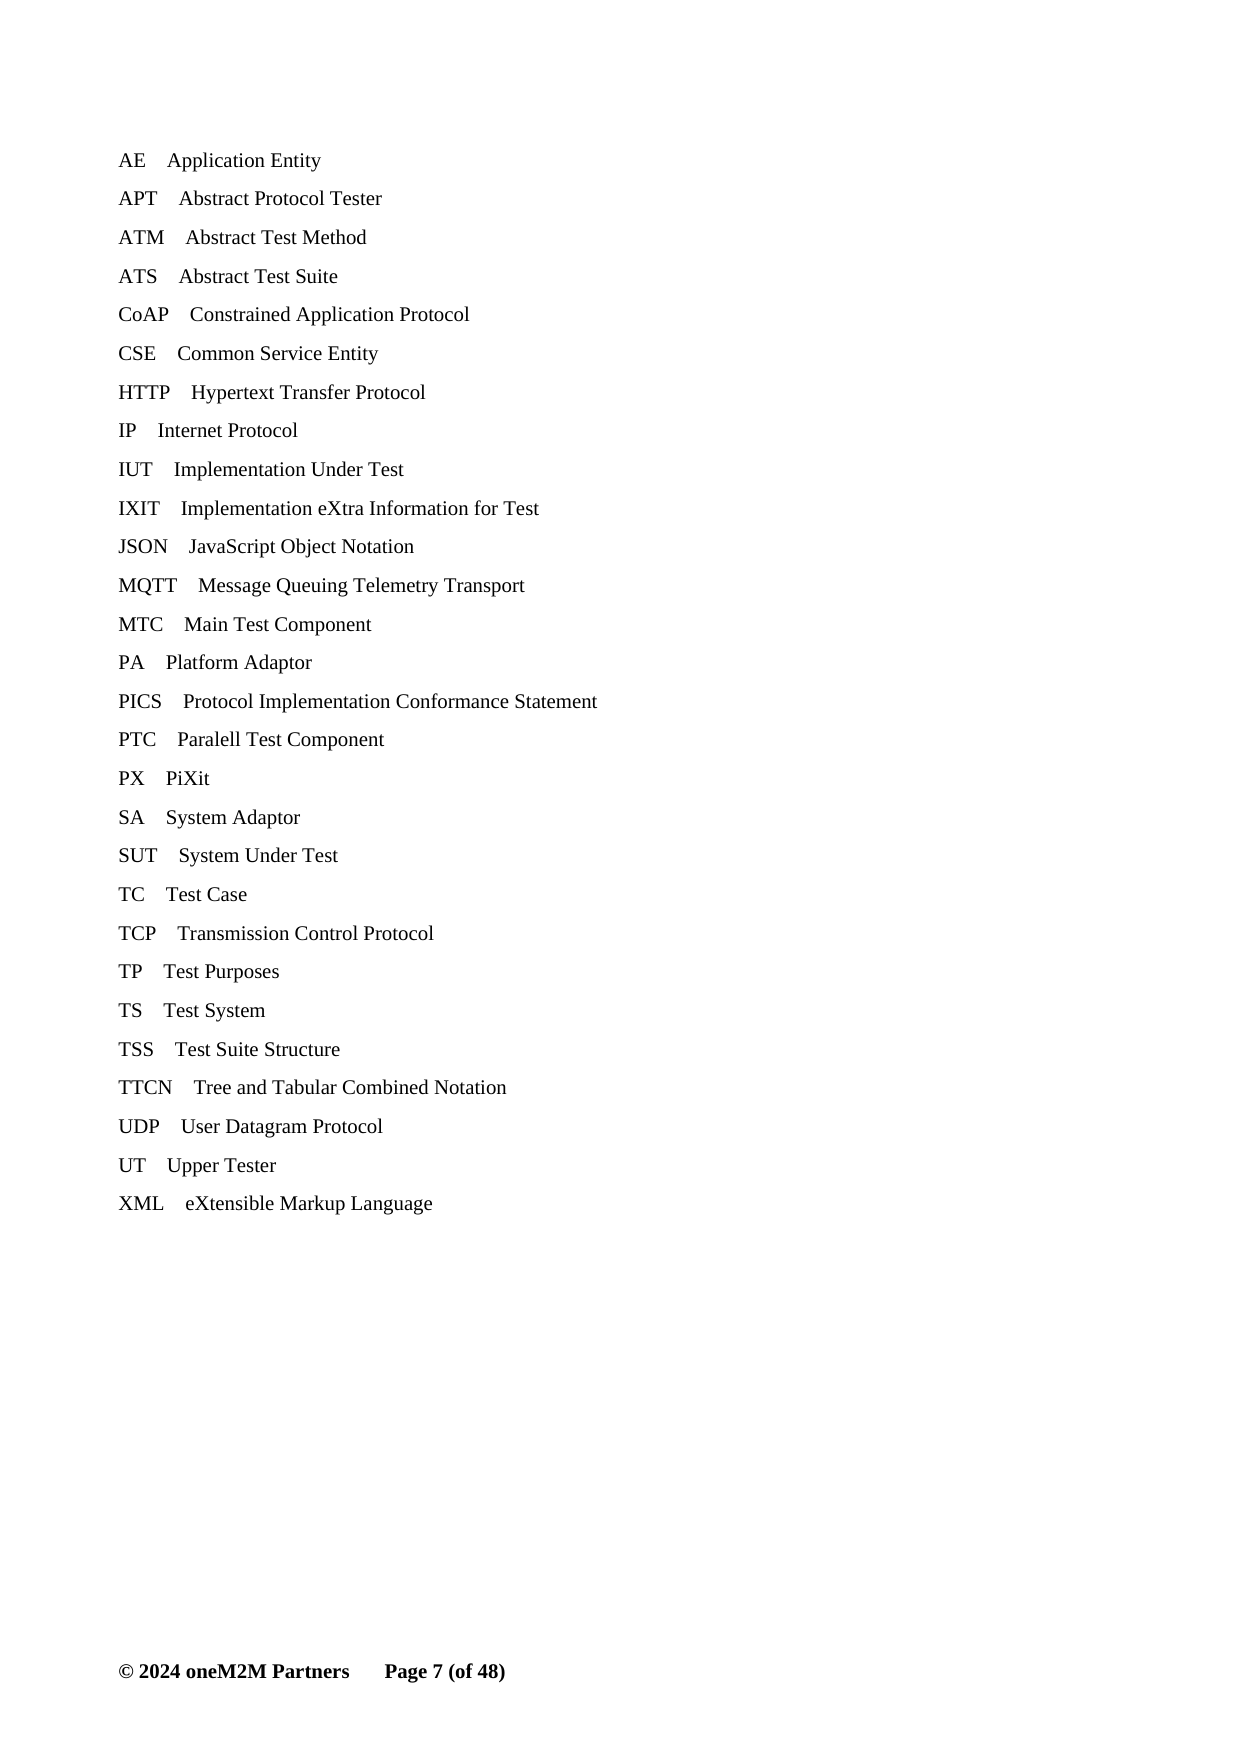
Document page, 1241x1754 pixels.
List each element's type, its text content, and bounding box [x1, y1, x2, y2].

text IXIT Implementation eXtra Information for Test [118, 496, 1122, 519]
text UDP User Datagram Protocol [118, 1114, 1122, 1138]
text ATM Abstract Test Method [118, 225, 1122, 249]
text TSS Test Suite Structure [118, 1037, 1122, 1061]
text CSE Common Service Entity [118, 341, 1122, 365]
text PX PiXit [118, 766, 1122, 790]
text TCP Transmission Control Protocol [118, 921, 1122, 945]
text XML eXtensible Markup Language [118, 1191, 1122, 1215]
text ATS Abstract Test Suite [118, 264, 1122, 288]
text PICS Protocol Implementation Conformance Statement [118, 689, 1122, 713]
text TTCN Tree and Tabular Combined Notation [118, 1075, 1122, 1099]
text IUT Implementation Under Test [118, 457, 1122, 481]
text MTC Main Test Component [118, 611, 1122, 636]
text SUT System Under Test [118, 843, 1122, 867]
text TP Test Purposes [118, 959, 1122, 983]
text PTC Paralell Test Component [118, 727, 1122, 751]
text PA Platform Adaptor [118, 650, 1122, 674]
text TC Test Case [118, 882, 1122, 906]
text TS Test System [118, 998, 1122, 1022]
text CoAP Constrained Application Protocol [118, 302, 1122, 326]
text JSON JavaScript Object Notation [118, 534, 1122, 558]
text SA System Adaptor [118, 805, 1122, 829]
text MQTT Message Queuing Telemetry Transport [118, 573, 1122, 597]
text AE Application Entity [118, 148, 1122, 172]
text IP Internet Protocol [118, 418, 1122, 442]
text APT Abstract Protocol Tester [118, 186, 1122, 210]
text HTTP Hypertext Transfer Protocol [118, 379, 1122, 404]
text UT Upper Tester [118, 1152, 1122, 1177]
